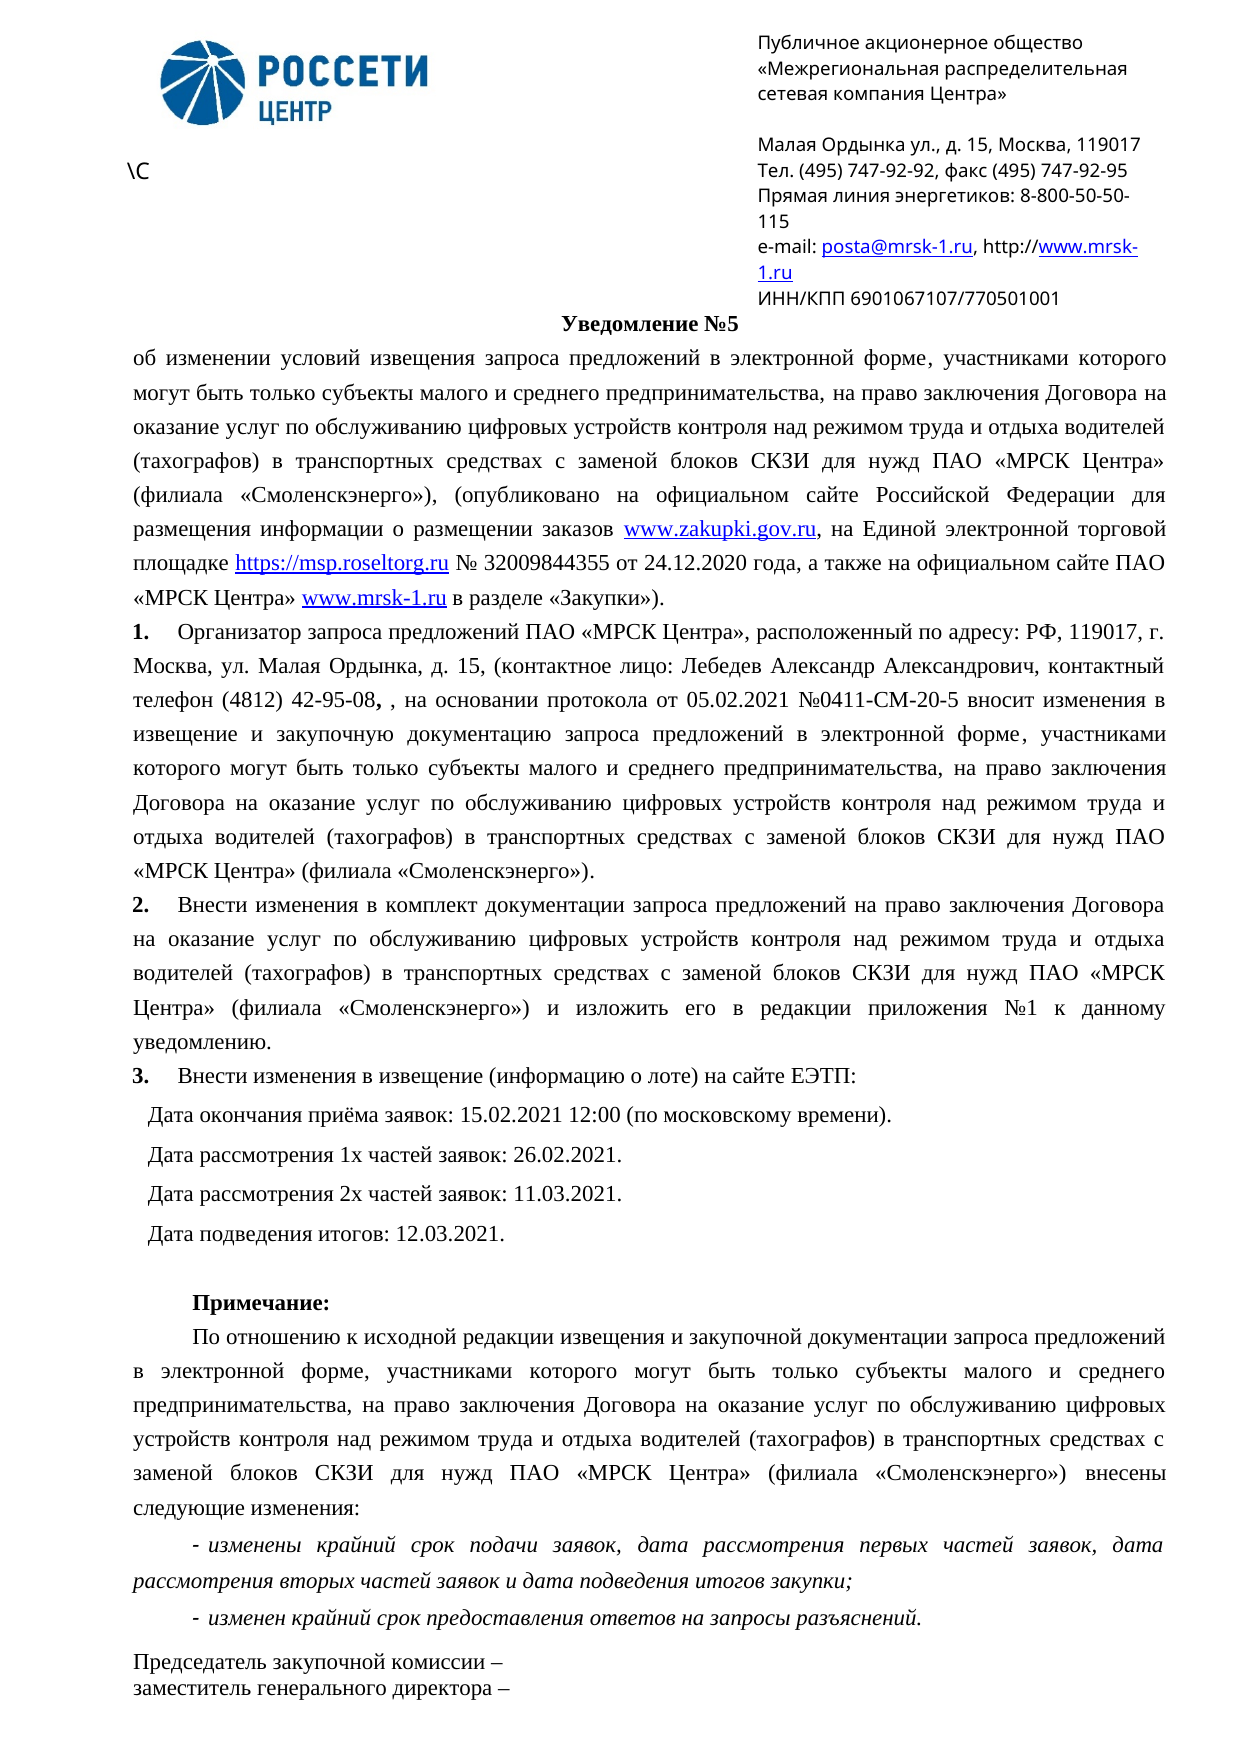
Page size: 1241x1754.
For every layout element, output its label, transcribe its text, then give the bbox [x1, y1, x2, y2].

list Внести изменения в комплект документации запроса предложений на право заключения Договора на оказание услуг по обслуживанию цифровых устройств контроля над режимом труда и отдыха водителей (тахографов) в транспортных средствах с заменой блоков СКЗИ для нужд ПАО «МРСК Центра» (филиала «Смоленскэнерго») и изложить его в редакции приложения №1 к данному уведомлению. [132, 891, 1167, 1054]
table_header \С [155, 30, 746, 310]
table_header Публичное акционерное общество «Межрегиональная распределительная сетевая компания Центра» Малая Ордынка ул., д. 15, Москва, 119017 Тел. (495) 747-92-92, факс (495) 747-92-95 Прямая линия энергетиков: 8-800-50-50-115 e-mail: posta@mrsk-1.ru, http://www.mrsk-1.ru ИНН/КПП 6901067107/770501001 [746, 30, 1159, 310]
text По отношению к исходной редакции извещения и закупочной документации запроса предложений в электронной форме, участниками которого могут быть только субъекты малого и среднего предпринимательства, на право заключения Договора на оказание услуг по обслуживанию цифровых устройств контроля над режимом труда и отдыха водителей (тахографов) в транспортных средствах с заменой блоков СКЗИ для нужд ПАО «МРСК Центра» (филиала «Смоленскэнерго») внесены следующие изменения: [133, 1323, 1167, 1520]
text об изменении условий извещения запроса предложений в электронной форме, участниками которого могут быть только субъекты малого и среднего предпринимательства, на право заключения Договора на оказание услуг по обслуживанию цифровых устройств контроля над режимом труда и отдыха водителей (тахографов) в транспортных средствах с заменой блоков СКЗИ для нужд ПАО «МРСК Центра» (филиала «Смоленскэнерго»), (опубликовано на официальном сайте Российской Федерации для размещения информации о размещении заказов www.zakupki.gov.ru, на Единой электронной торговой площадке https://msp.roseltorg.ru № 32009844355 от 24.12.2020 года, а также на официальном сайте ПАО «МРСК Центра» www.mrsk-1.ru в разделе «Закупки»). [133, 344, 1167, 610]
text Уведомление №5 [133, 310, 1167, 337]
list изменены крайний срок подачи заявок, дата рассмотрения первых частей заявок, дата рассмотрения вторых частей заявок и дата подведения итогов закупки; [133, 1528, 1167, 1593]
list Дата рассмотрения 1х частей заявок: 26.02.2021. [148, 1141, 1167, 1167]
list Дата окончания приёма заявок: 15.02.2021 12:00 (по московскому времени). [148, 1101, 1167, 1128]
list изменен крайний срок предоставления ответов на запросы разъяснений. [133, 1601, 1167, 1632]
text Председатель закупочной комиссии – [133, 1648, 1167, 1674]
list Дата подведения итогов: 12.03.2021. [148, 1220, 1167, 1246]
list Примечание: [133, 1288, 1167, 1315]
list Внести изменения в извещение (информацию о лоте) на сайте ЕЭТП: [132, 1062, 1167, 1088]
text заместитель генерального директора – [133, 1674, 1167, 1701]
list Дата рассмотрения 2х частей заявок: 11.03.2021. [148, 1180, 1167, 1207]
list Организатор запроса предложений ПАО «МРСК Центра», расположенный по адресу: РФ, 119017, г. Москва, ул. Малая Ордынка, д. 15, (контактное лицо: Лебедев Александр Александрович, контактный телефон (4812) 42-95-08, , на основании протокола от 05.02.2021 №0411-СМ-20-5 вносит изменения в извещение и закупочную документацию запроса предложений в электронной форме, участниками которого могут быть только субъекты малого и среднего предпринимательства, на право заключения Договора на оказание услуг по обслуживанию цифровых устройств контроля над режимом труда и отдыха водителей (тахографов) в транспортных средствах с заменой блоков СКЗИ для нужд ПАО «МРСК Центра» (филиала «Смоленскэнерго»). [132, 618, 1167, 883]
